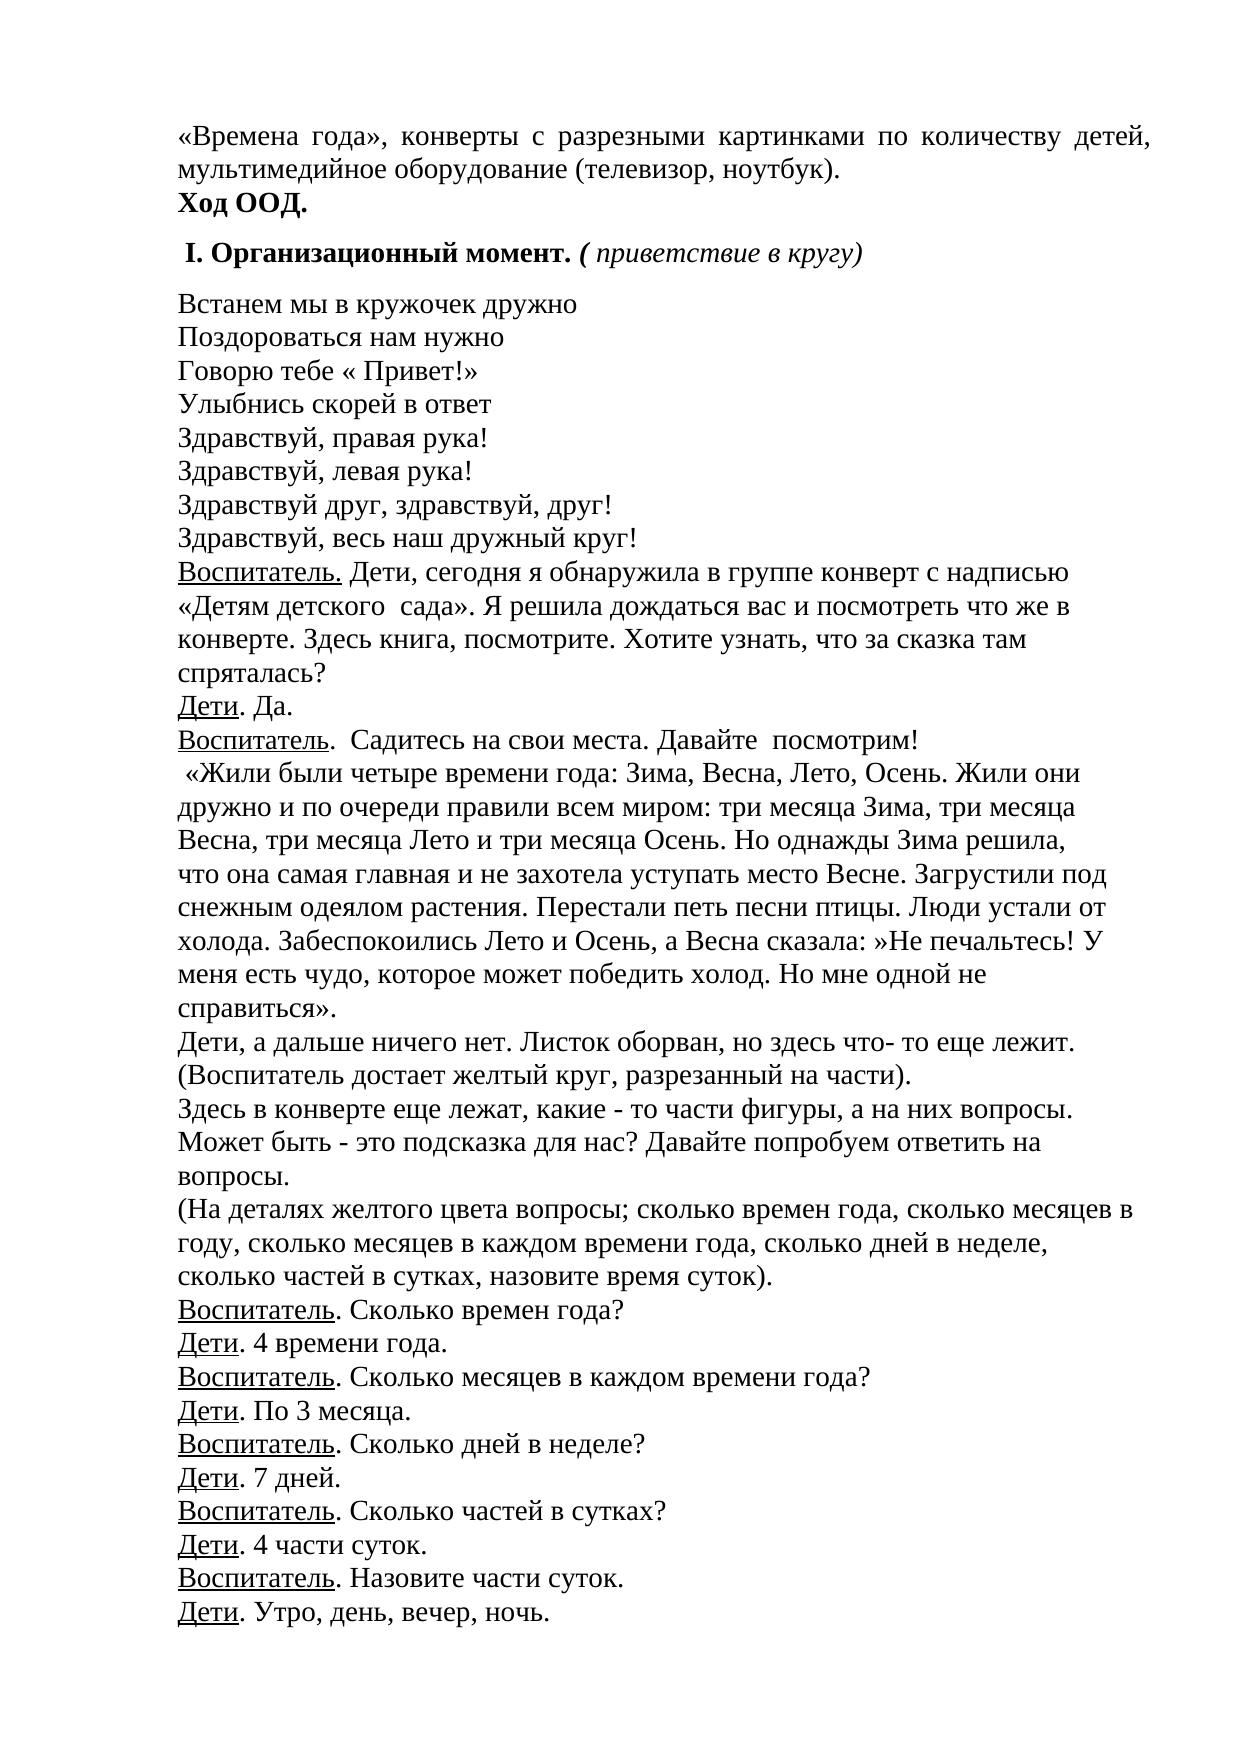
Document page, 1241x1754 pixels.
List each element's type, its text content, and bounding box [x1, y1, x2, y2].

text Говорю тебе « Привет!» [177, 353, 1152, 386]
text Здравствуй, весь наш дружный круг! [177, 521, 1152, 554]
text Воспитатель. Сколько месяцев в каждом времени года? [177, 1359, 1152, 1393]
text Поздороваться нам нужно [177, 319, 1152, 353]
text Встанем мы в кружочек дружно [177, 286, 1152, 319]
text году, сколько месяцев в каждом времени года, сколько дней в неделе, [177, 1225, 1152, 1258]
text Ход ООД. [177, 185, 1152, 219]
text снежным одеялом растения. Перестали петь песни птицы. Люди устали от [177, 889, 1152, 923]
text Дети. 4 части суток. [177, 1527, 1152, 1560]
text Здесь в конверте еще лежат, какие - то части фигуры, а на них вопросы. [177, 1091, 1152, 1124]
text Здравствуй, правая рука! [177, 420, 1152, 453]
text «Жили были четыре времени года: Зима, Весна, Лето, Осень. Жили они [177, 755, 1152, 789]
text Дети. Утро, день, вечер, ночь. [177, 1594, 1152, 1627]
text Может быть - это подсказка для нас? Давайте попробуем ответить на вопросы. [177, 1124, 1152, 1191]
text (На деталях желтого цвета вопросы; сколько времен года, сколько месяцев в [177, 1191, 1152, 1225]
text Воспитатель. Садитесь на свои места. Давайте посмотрим! [177, 722, 1152, 755]
text что она самая главная и не захотела уступать место Весне. Загрустили под [177, 856, 1152, 889]
text (Воспитатель достает желтый круг, разрезанный на части). [177, 1057, 1152, 1091]
text Воспитатель. Дети, сегодня я обнаружила в группе конверт с надписью «Детям детского сада». Я решила дождаться вас и посмотреть что же в конверте. Здесь книга, посмотрите. Хотите узнать, что за сказка там спряталась? [177, 554, 1152, 688]
text справиться». [177, 990, 1152, 1024]
text меня есть чудо, которое может победить холод. Но мне одной не [177, 957, 1152, 990]
text Дети. Да. [177, 688, 1152, 722]
text Улыбнись скорей в ответ [177, 386, 1152, 420]
text Воспитатель. Сколько дней в неделе? [177, 1426, 1152, 1460]
text Воспитатель. Сколько частей в сутках? [177, 1493, 1152, 1527]
text Воспитатель. Назовите части суток. [177, 1560, 1152, 1594]
text Дети. 4 времени года. [177, 1326, 1152, 1359]
text Воспитатель. Сколько времен года? [177, 1292, 1152, 1326]
text I. Организационный момент. ( приветствие в кругу) [177, 236, 1152, 269]
text Дети. 7 дней. [177, 1460, 1152, 1493]
text Весна, три месяца Лето и три месяца Осень. Но однажды Зима решила, [177, 822, 1152, 856]
text холода. Забеспокоились Лето и Осень, а Весна сказала: »Не печальтесь! У [177, 923, 1152, 957]
text Дети, а дальше ничего нет. Листок оборван, но здесь что- то еще лежит. [177, 1024, 1152, 1057]
text Дети. По 3 месяца. [177, 1393, 1152, 1426]
text Здравствуй друг, здравствуй, друг! [177, 487, 1152, 521]
text дружно и по очереди правили всем миром: три месяца Зима, три месяца [177, 789, 1152, 822]
text Здравствуй, левая рука! [177, 453, 1152, 487]
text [177, 118, 1152, 185]
text сколько частей в сутках, назовите время суток). [177, 1258, 1152, 1292]
